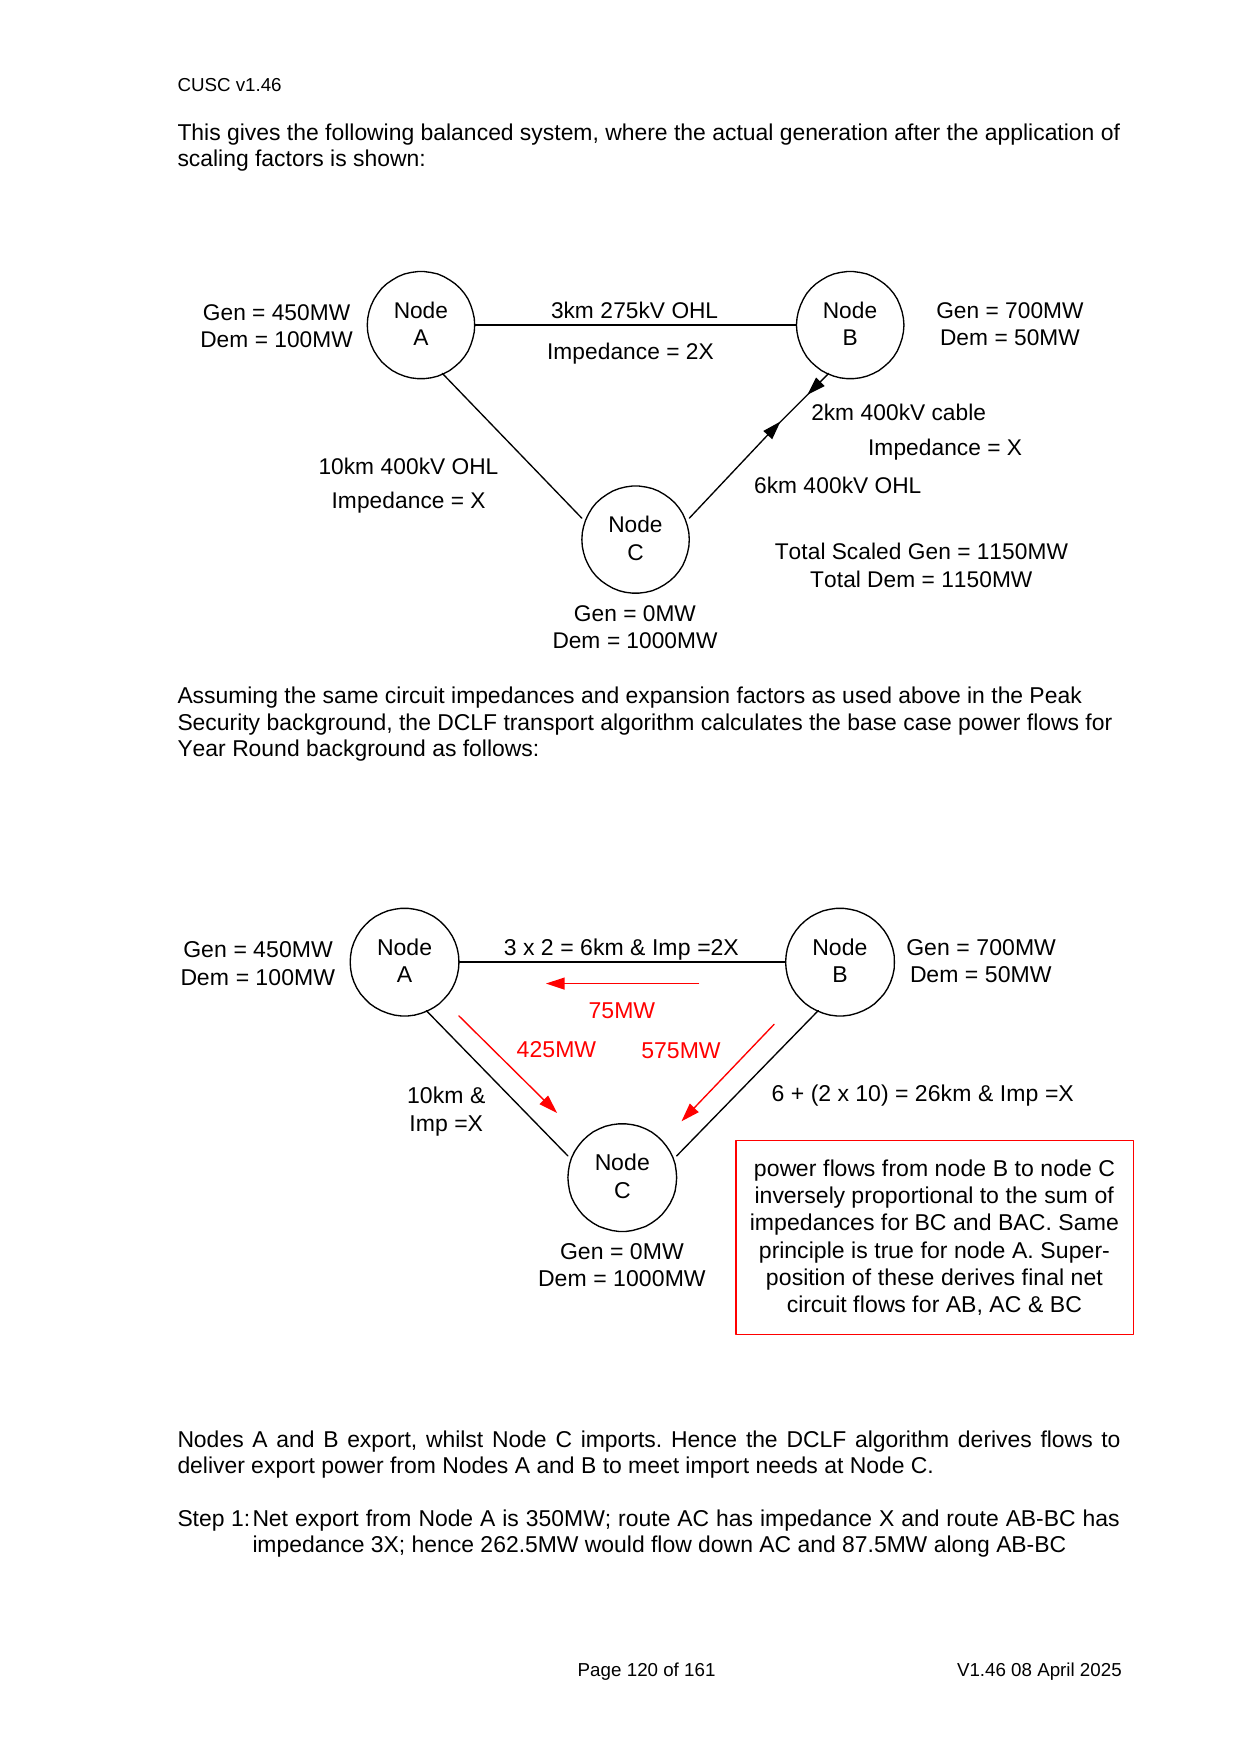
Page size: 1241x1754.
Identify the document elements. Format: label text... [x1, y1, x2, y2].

text This gives the following balanced system, where the actual generation after the application of scaling factors is shown: [177, 119, 1121, 171]
text Step 1: Net export from Node A is 350MW; route AC has impedance X and route AB-BC has impedance 3X; hence 262.5MW would flow down AC and 87.5MW along AB-BC [177, 1505, 1121, 1557]
text Assuming the same circuit impedances and expansion factors as used above in the Peak Security background, the DCLF transport algorithm calculates the base case power flows for Year Round background as follows: [177, 248, 1121, 762]
text Nodes A and B export, whilst Node C imports. Hence the DCLF algorithm derives flows to deliver export power from Nodes A and B to meet import needs at Node C. [177, 1426, 1121, 1478]
